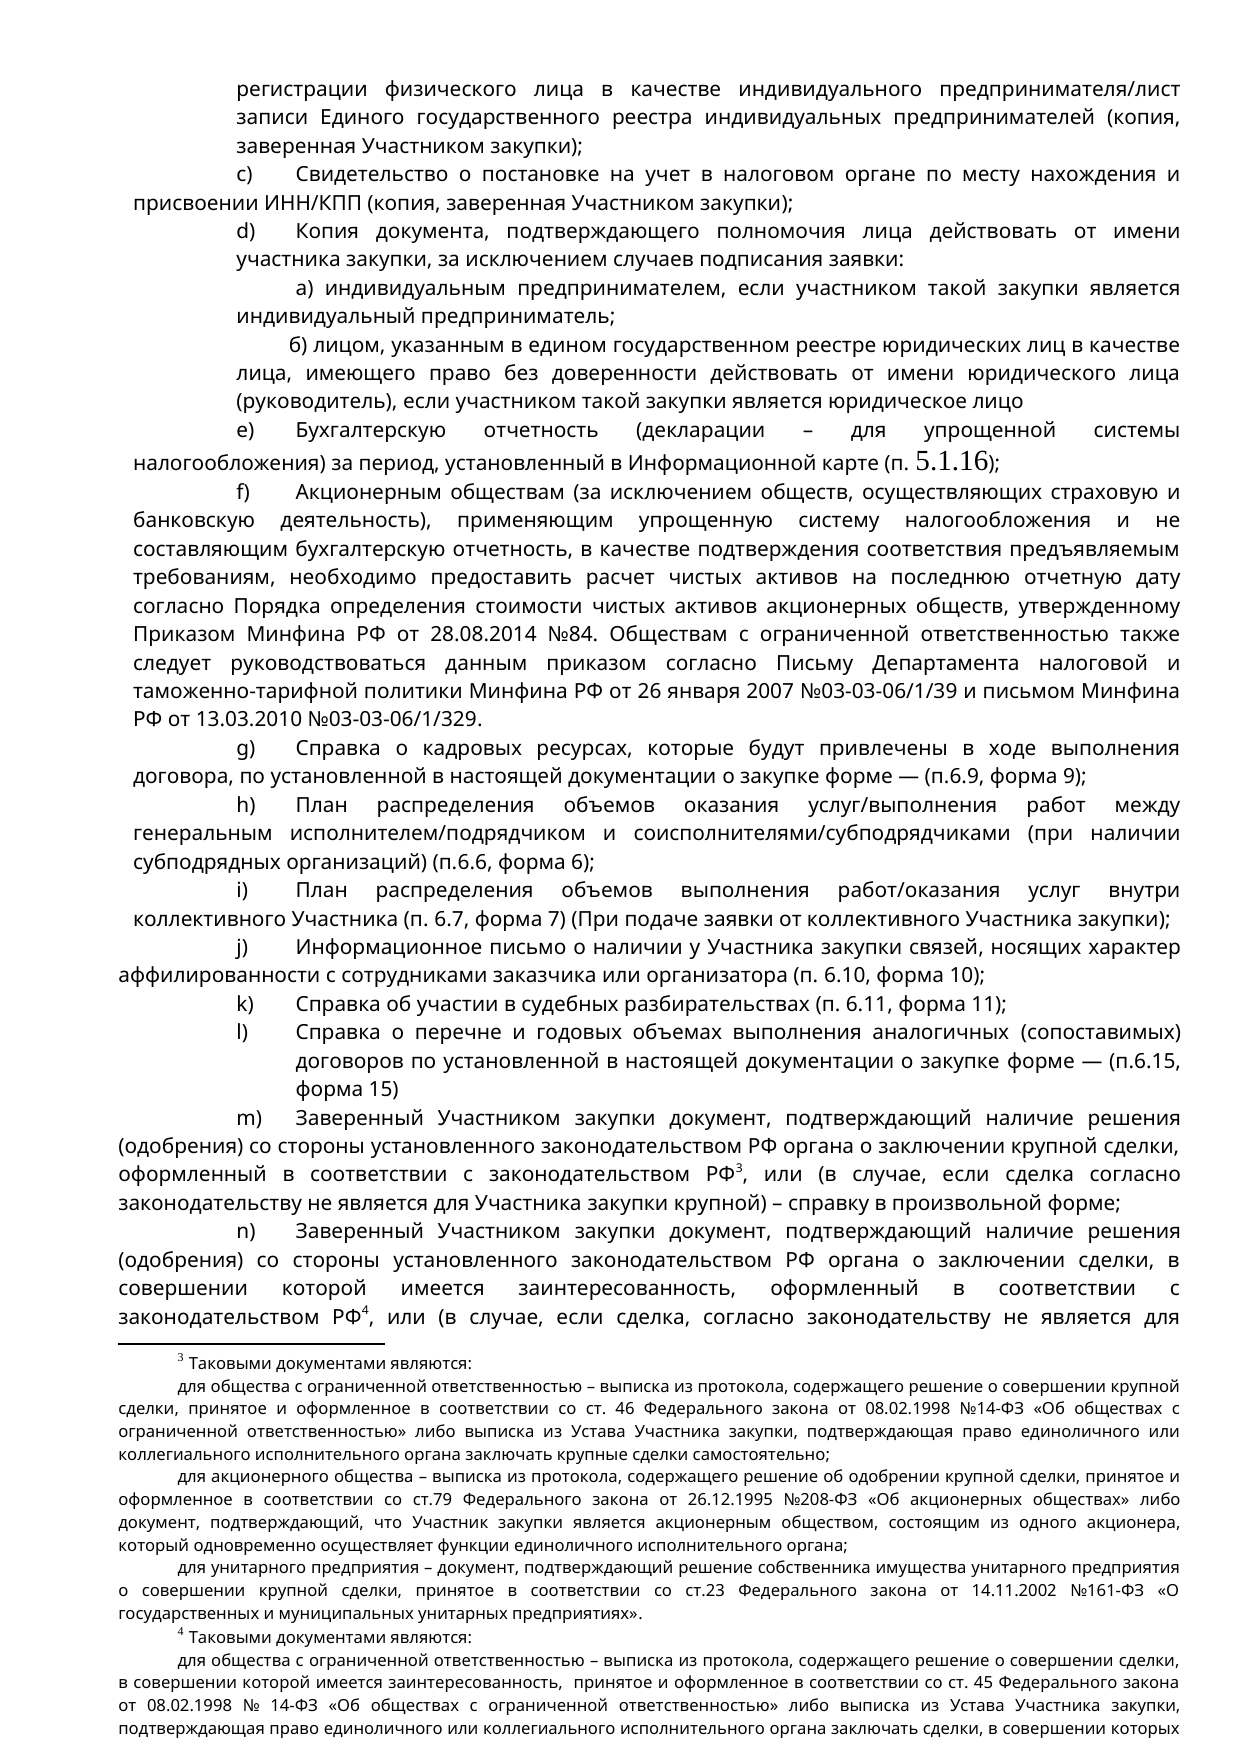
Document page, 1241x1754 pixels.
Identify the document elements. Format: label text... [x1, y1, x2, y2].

list Справка о перечне и годовых объемах выполнения аналогичных (сопоставимых) договоров по установленной в настоящей документации о закупке форме — (п.6.15, форма 15) [236, 1017, 1181, 1103]
list Заверенный Участником закупки документ, подтверждающий наличие решения (одобрения) со стороны установленного законодательством РФ органа о заключении крупной сделки, оформленный в соответствии с законодательством РФ, или (в случае, если сделка согласно законодательству не является для Участника закупки крупной) – справку в произвольной форме; [118, 1103, 1181, 1216]
list Копия документа, подтверждающего полномочия лица действовать от имени участника закупки, за исключением случаев подписания заявки: [236, 216, 1181, 273]
list Акционерным обществам (за исключением обществ, осуществляющих страховую и банковскую деятельность), применяющим упрощенную систему налогообложения и не составляющим бухгалтерскую отчетность, в качестве подтверждения соответствия предъявляемым требованиям, необходимо предоставить расчет чистых активов на последнюю отчетную дату согласно Порядка определения стоимости чистых активов акционерных обществ, утвержденному Приказом Минфина РФ от 28.08.2014 №84. Обществам с ограниченной ответственностью также следует руководствоваться данным приказом согласно Письму Департамента налоговой и таможенно-тарифной политики Минфина РФ от 26 января 2007 №03-03-06/1/39 и письмом Минфина РФ от 13.03.2010 №03-03-06/1/329. [133, 477, 1181, 733]
text б) лицом, указанным в едином государственном реестре юридических лиц в качестве лица, имеющего право без доверенности действовать от имени юридического лица (руководитель), если участником такой закупки является юридическое лицо [236, 330, 1181, 415]
list Бухгалтерскую отчетность (декларации – для упрощенной системы налогообложения) за период, установленный в Информационной карте (п. 5.1.16); [133, 415, 1181, 477]
list Справка об участии в судебных разбирательствах (п. 6.11, форма 11); [118, 989, 1181, 1017]
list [236, 74, 1181, 159]
list Свидетельство о постановке на учет в налоговом органе по месту нахождения и присвоении ИНН/КПП (копия, заверенная Участником закупки); [133, 159, 1181, 216]
list Справка о кадровых ресурсах, которые будут привлечены в ходе выполнения договора, по установленной в настоящей документации о закупке форме — (п.6.9, форма 9); [133, 733, 1181, 790]
list План распределения объемов выполнения работ/оказания услуг внутри коллективного Участника (п. 6.7, форма 7) (При подаче заявки от коллективного Участника закупки); [133, 875, 1181, 932]
list План распределения объемов оказания услуг/выполнения работ между генеральным исполнителем/подрядчиком и соисполнителями/субподрядчиками (при наличии субподрядных организаций) (п.6.6, форма 6); [133, 790, 1181, 875]
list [118, 1216, 1181, 1330]
text а) индивидуальным предпринимателем, если участником такой закупки является индивидуальный предприниматель; [236, 273, 1181, 330]
list Информационное письмо о наличии у Участника закупки связей, носящих характер аффилированности с сотрудниками заказчика или организатора (п. 6.10, форма 10); [118, 932, 1181, 989]
